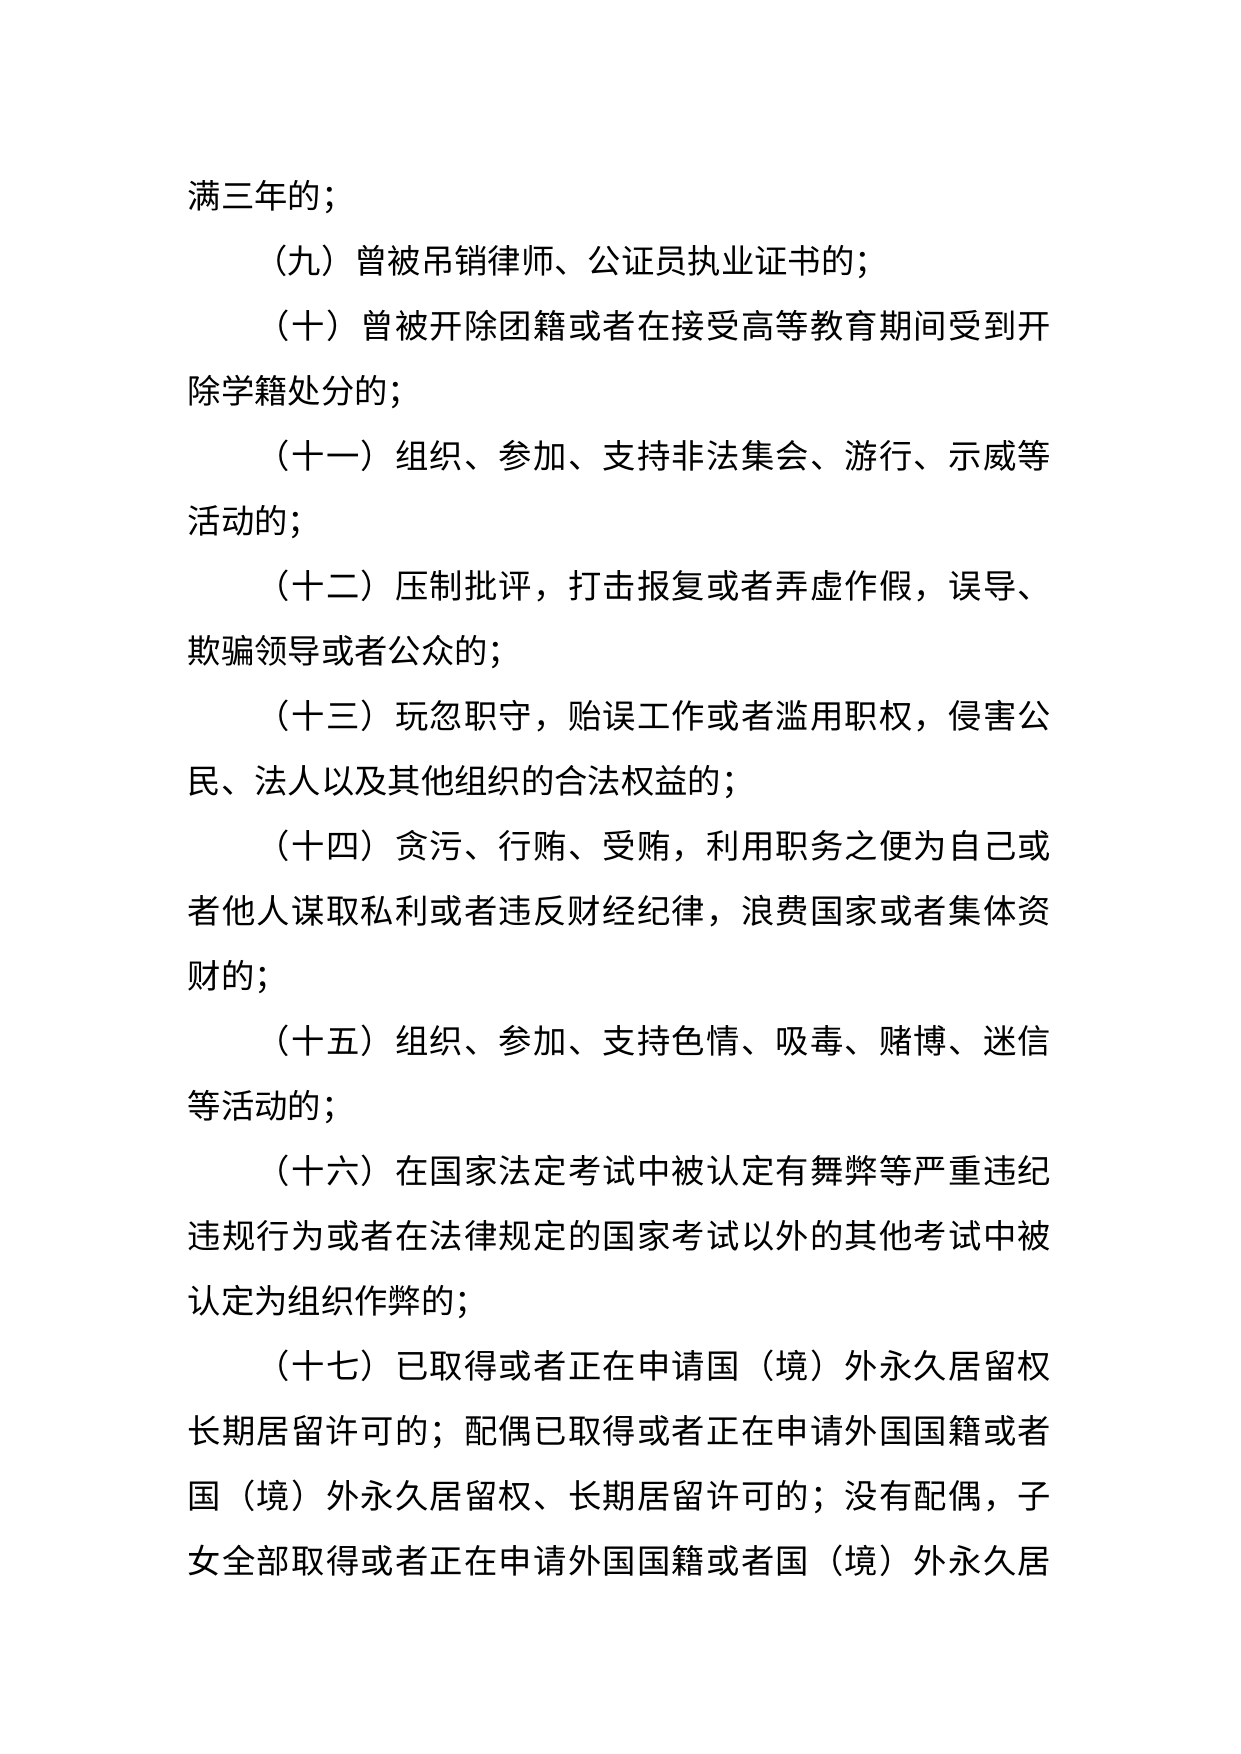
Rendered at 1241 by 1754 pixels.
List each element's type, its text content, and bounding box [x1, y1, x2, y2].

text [187, 1332, 1053, 1592]
text （十二）压制批评，打击报复或者弄虚作假，误导、欺骗领导或者公众的； [187, 552, 1053, 682]
text （十一）组织、参加、支持非法集会、游行、示威等活动的； [187, 422, 1053, 552]
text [187, 162, 1053, 227]
text （十）曾被开除团籍或者在接受高等教育期间受到开除学籍处分的； [187, 292, 1053, 422]
text （十四）贪污、行贿、受贿，利用职务之便为自己或者他人谋取私利或者违反财经纪律，浪费国家或者集体资财的； [187, 812, 1053, 1007]
text （九）曾被吊销律师、公证员执业证书的； [187, 227, 1053, 292]
text （十六）在国家法定考试中被认定有舞弊等严重违纪违规行为或者在法律规定的国家考试以外的其他考试中被认定为组织作弊的； [187, 1137, 1053, 1332]
text （十五）组织、参加、支持色情、吸毒、赌博、迷信等活动的； [187, 1007, 1053, 1137]
text （十三）玩忽职守，贻误工作或者滥用职权，侵害公民、法人以及其他组织的合法权益的； [187, 682, 1053, 812]
